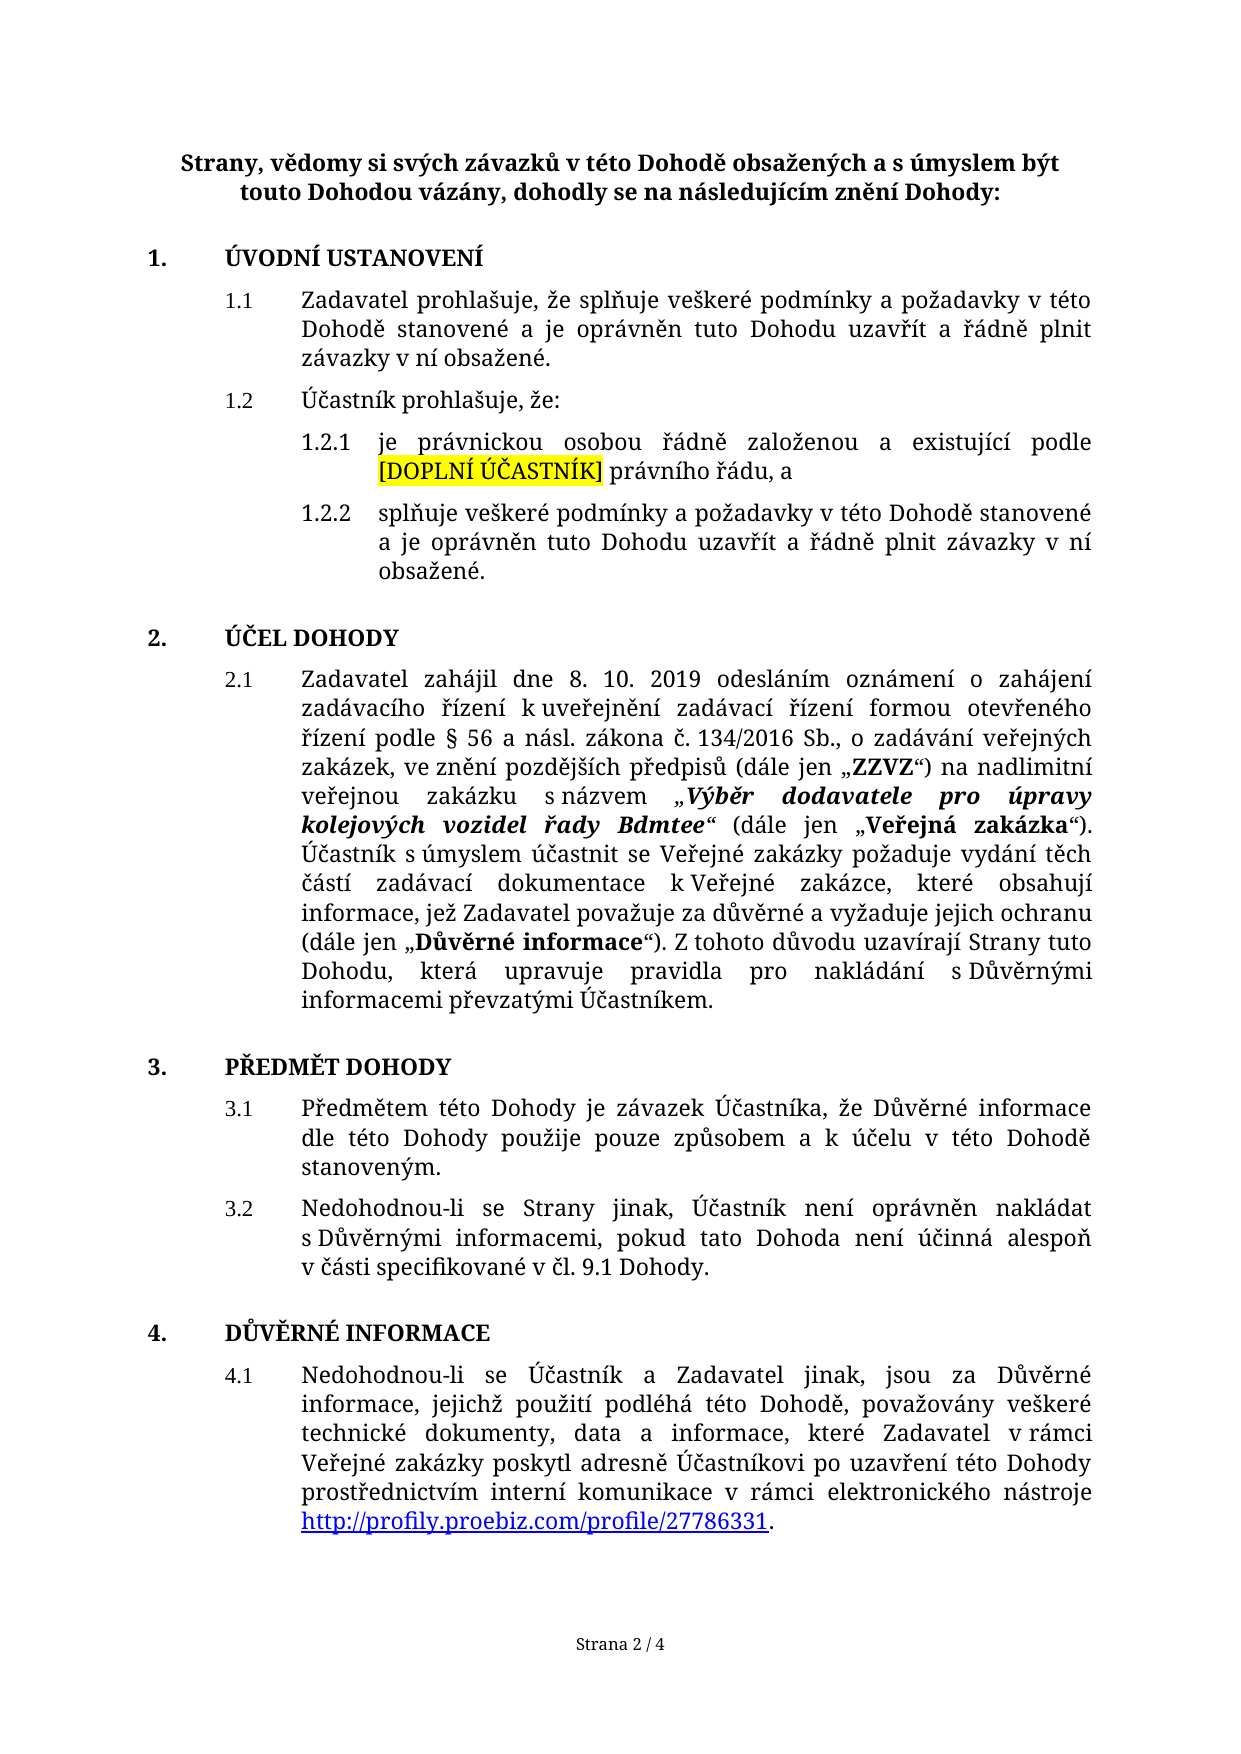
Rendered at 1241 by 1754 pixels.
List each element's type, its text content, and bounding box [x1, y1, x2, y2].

list splňuje veškeré podmínky a požadavky v této Dohodě stanovené a je oprávněn tuto Dohodu uzavřít a řádně plnit závazky v ní obsažené. [301, 498, 1092, 585]
text Nedohodnou-li se Strany jinak, Účastník není oprávněn nakládat s Důvěrnými informacemi, pokud tato Dohoda není účinná alespoň v části specifikované v čl. 9.1 Dohody. [224, 1193, 1092, 1281]
text ÚČEL DOHODY [148, 623, 1092, 652]
text Účastník prohlašuje, že: [224, 385, 1092, 414]
text Nedohodnou-li se Účastník a Zadavatel jinak, jsou za Důvěrné informace, jejichž použití podléhá této Dohodě, považovány veškeré technické dokumenty, data a informace, které Zadavatel v rámci Veřejné zakázky poskytl adresně Účastníkovi po uzavření této Dohody prostřednictvím interní komunikace v rámci elektronického nástroje http://profily.proebiz.com/profile/27786331. [224, 1360, 1092, 1535]
list je právnickou osobou řádně založenou a existující podle [DOPLNÍ ÚČASTNÍK] právního řádu, a [301, 427, 1092, 485]
text PŘEDMĚT DOHODY [148, 1052, 1092, 1081]
text Zadavatel zahájil dne 8. 10. 2019 odesláním oznámení o zahájení zadávacího řízení k uveřejnění zadávací řízení formou otevřeného řízení podle § 56 a násl. zákona č. 134/2016 Sb., o zadávání veřejných zakázek, ve znění pozdějších předpisů (dále jen „ZZVZ“) na nadlimitní veřejnou zakázku s názvem „Výběr dodavatele pro úpravy kolejových vozidel řady Bdmtee“ (dále jen „Veřejná zakázka“). Účastník s úmyslem účastnit se Veřejné zakázky požaduje vydání těch částí zadávací dokumentace k Veřejné zakázce, které obsahují informace, jež Zadavatel považuje za důvěrné a vyžaduje jejich ochranu (dále jen „Důvěrné informace“). Z tohoto důvodu uzavírají Strany tuto Dohodu, která upravuje pravidla pro nakládání s Důvěrnými informacemi převzatými Účastníkem. [224, 664, 1092, 1014]
text ÚVODNÍ USTANOVENÍ [148, 243, 1092, 273]
text DŮVĚRNÉ INFORMACE [148, 1318, 1092, 1348]
text Zadavatel prohlašuje, že splňuje veškeré podmínky a požadavky v této Dohodě stanovené a je oprávněn tuto Dohodu uzavřít a řádně plnit závazky v ní obsažené. [224, 285, 1092, 373]
text Strany, vědomy si svých závazků v této Dohodě obsažených a s úmyslem být touto Dohodou vázány, dohodly se na následujícím znění Dohody: [148, 148, 1092, 206]
text Předmětem této Dohody je závazek Účastníka, že Důvěrné informace dle této Dohody použije pouze způsobem a k účelu v této Dohodě stanoveným. [224, 1093, 1092, 1181]
